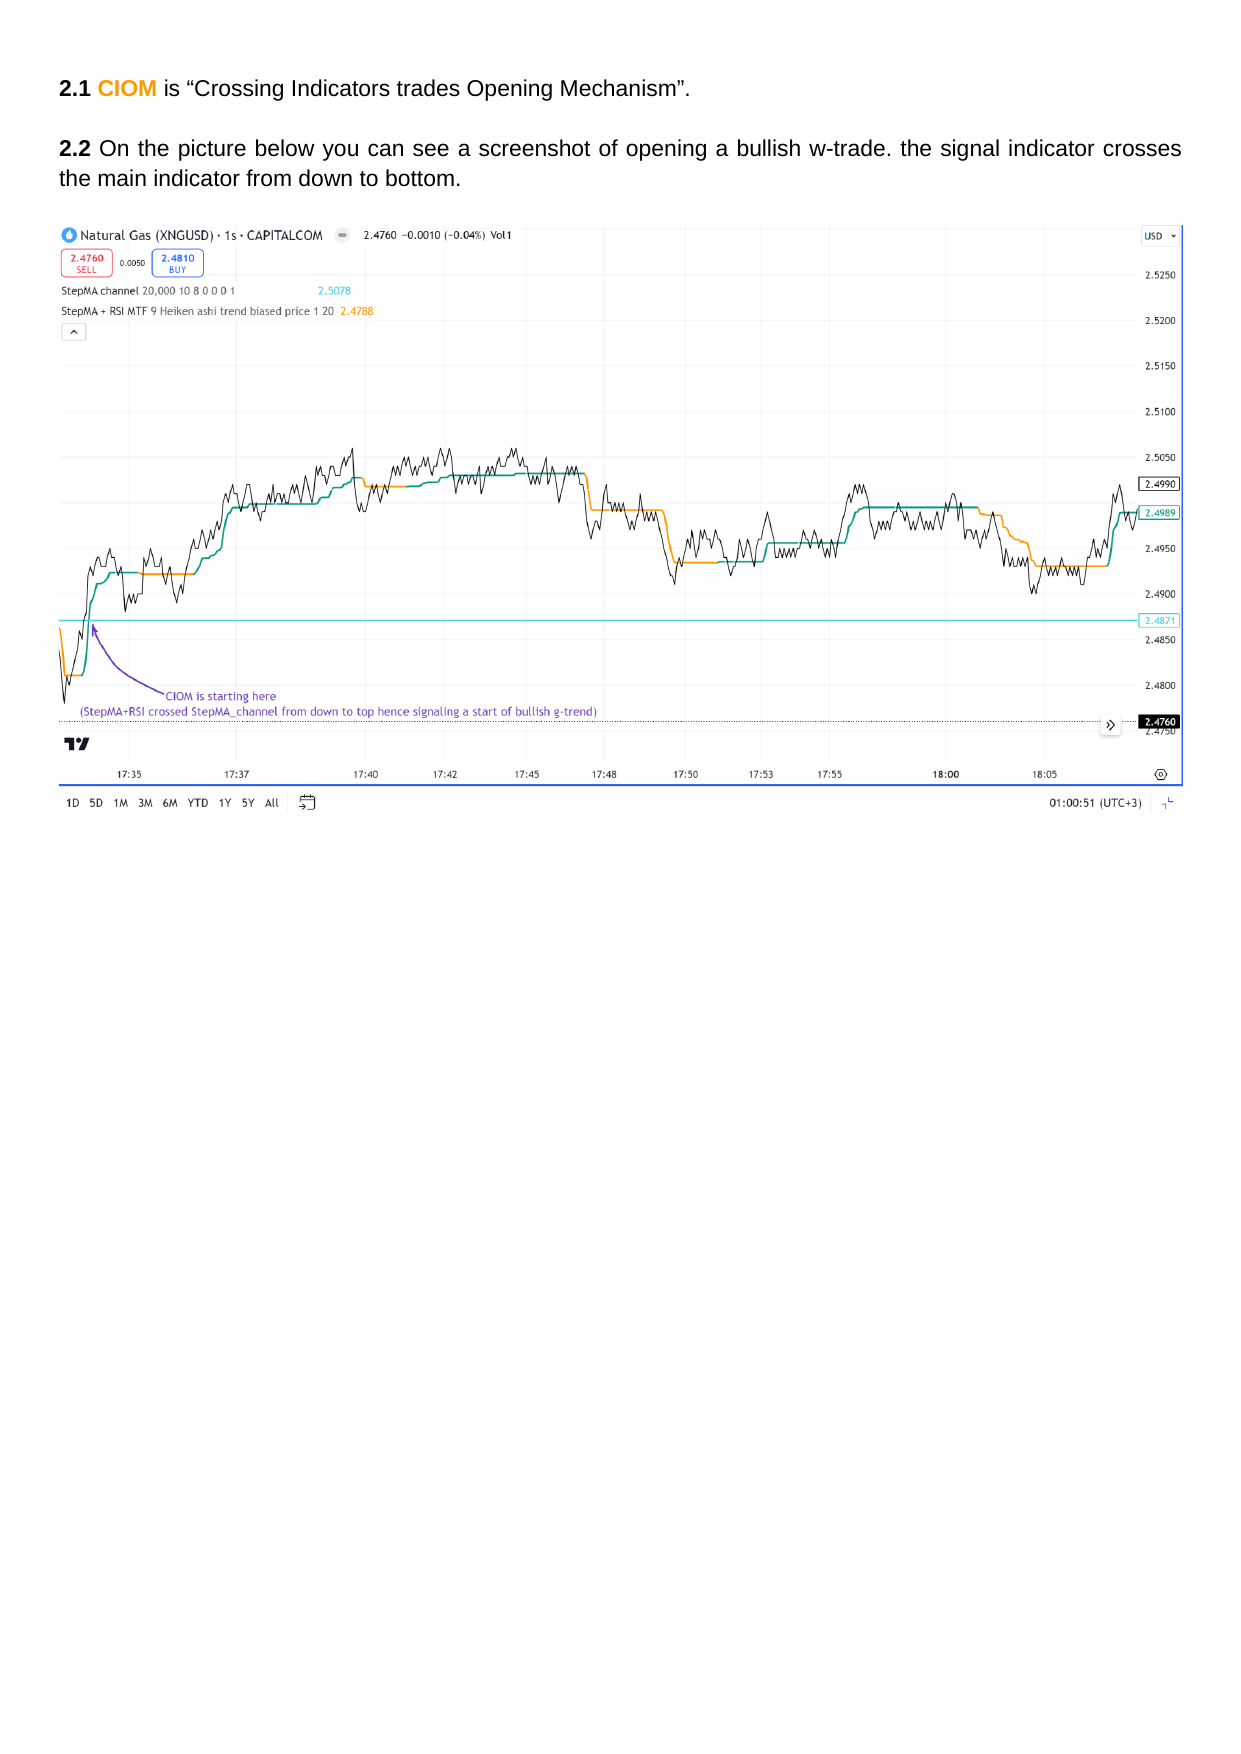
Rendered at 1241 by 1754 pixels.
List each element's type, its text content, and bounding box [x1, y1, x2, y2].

text 2.1 CIOM is “Crossing Indicators trades Opening Mechanism”. [59, 74, 1183, 101]
picture [58, 225, 1183, 813]
text 2.2 On the picture below you can see a screenshot of opening a bullish w-trade. the signal indicator crosses the main indicator from down to bottom. [59, 135, 1183, 191]
